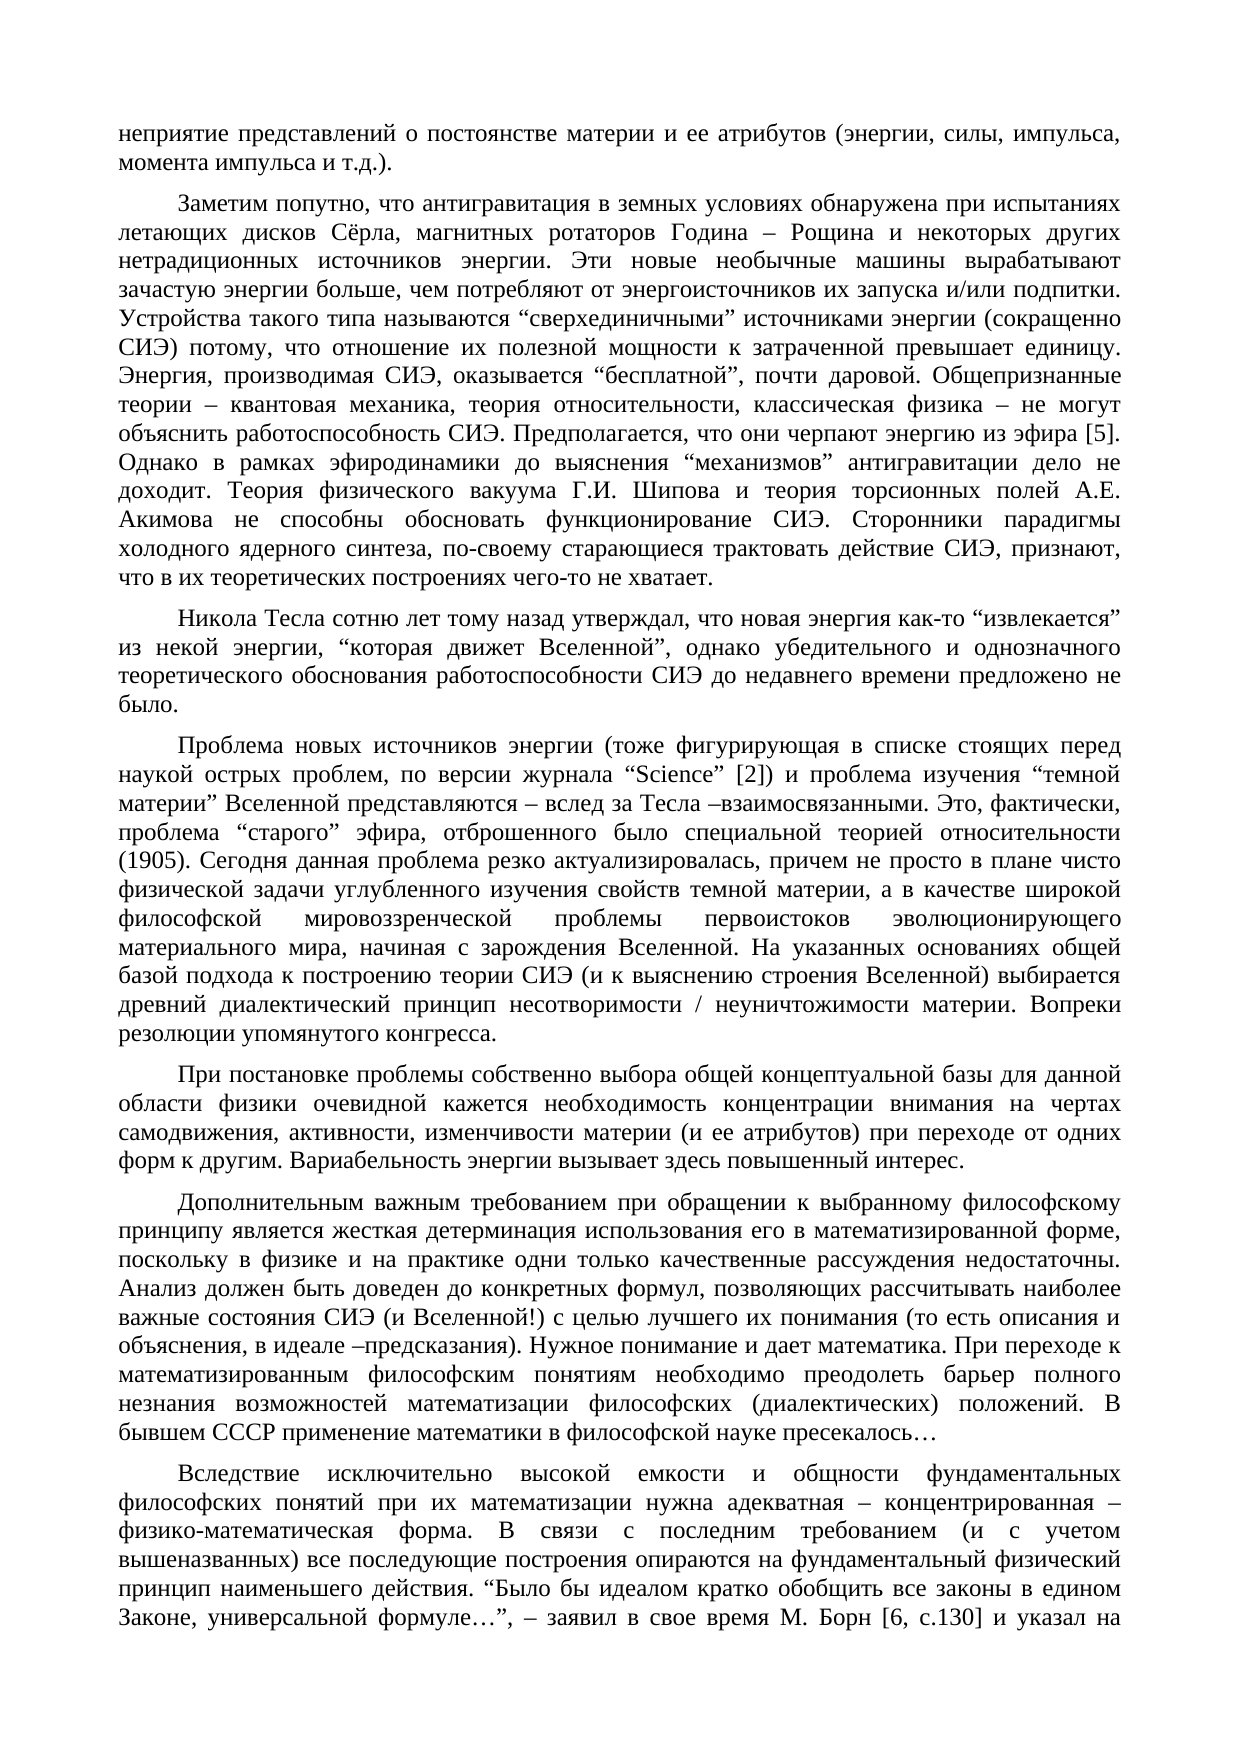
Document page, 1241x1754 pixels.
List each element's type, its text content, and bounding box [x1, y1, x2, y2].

text При постановке проблемы собственно выбора общей концептуальной базы для данной области физики очевидной кажется необходимость концентрации внимания на чертах самодвижения, активности, изменчивости материи (и ее атрибутов) при переходе от одних форм к другим. Вариабельность энергии вызывает здесь повышенный интерес. [118, 1059, 1122, 1174]
text Заметим попутно, что антигравитация в земных условиях обнаружена при испытаниях летающих дисков Сёрла, магнитных ротаторов Година – Рощина и некоторых других нетрадиционных источников энергии. Эти новые необычные машины вырабатывают зачастую энергии больше, чем потребляют от энергоисточников их запуска и/или подпитки. Устройства такого типа называются “сверхединичными” источниками энергии (сокращенно СИЭ) потому, что отношение их полезной мощности к затраченной превышает единицу. Энергия, производимая СИЭ, оказывается “бесплатной”, почти даровой. Общепризнанные теории – квантовая механика, теория относительности, классическая физика – не могут объяснить работоспособность СИЭ. Предполагается, что они черпают энергию из эфира [5]. Однако в рамках эфиродинамики до выяснения “механизмов” антигравитации дело не доходит. Теория физического вакуума Г.И. Шипова и теория торсионных полей А.Е. Акимова не способны обосновать функционирование СИЭ. Сторонники парадигмы холодного ядерного синтеза, по-своему старающиеся трактовать действие СИЭ, признают, что в их теоретических построениях чего-то не хватает. [118, 188, 1122, 591]
text Дополнительным важным требованием при обращении к выбранному философскому принципу является жесткая детерминация использования его в математизированной форме, поскольку в физике и на практике одни только качественные рассуждения недостаточны. Анализ должен быть доведен до конкретных формул, позволяющих рассчитывать наиболее важные состояния СИЭ (и Вселенной!) с целью лучшего их понимания (то есть описания и объяснения, в идеале –предсказания). Нужное понимание и дает математика. При переходе к математизированным философским понятиям необходимо преодолеть барьер полного незнания возможностей математизации философских (диалектических) положений. В бывшем СССР применение математики в философской науке пресекалось… [118, 1187, 1122, 1446]
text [118, 1458, 1122, 1631]
text Никола Тесла сотню лет тому назад утверждал, что новая энергия как-то “извлекается” из некой энергии, “которая движет Вселенной”, однако убедительного и однозначного теоретического обоснования работоспособности СИЭ до недавнего времени предложено не было. [118, 603, 1122, 718]
text Проблема новых источников энергии (тоже фигурирующая в списке стоящих перед наукой острых проблем, по версии журнала “Science” [2]) и проблема изучения “темной материи” Вселенной представляются – вслед за Тесла –взаимосвязанными. Это, фактически, проблема “старого” эфира, отброшенного было специальной теорией относительности (1905). Сегодня данная проблема резко актуализировалась, причем не просто в плане чисто физической задачи углубленного изучения свойств темной материи, а в качестве широкой философской мировоззренческой проблемы первоистоков эволюционирующего материального мира, начиная с зарождения Вселенной. На указанных основаниях общей базой подхода к построению теории СИЭ (и к выяснению строения Вселенной) выбирается древний диалектический принцип несотворимости / неуничтожимости материи. Вопреки резолюции упомянутого конгресса. [118, 731, 1122, 1047]
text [118, 118, 1122, 176]
